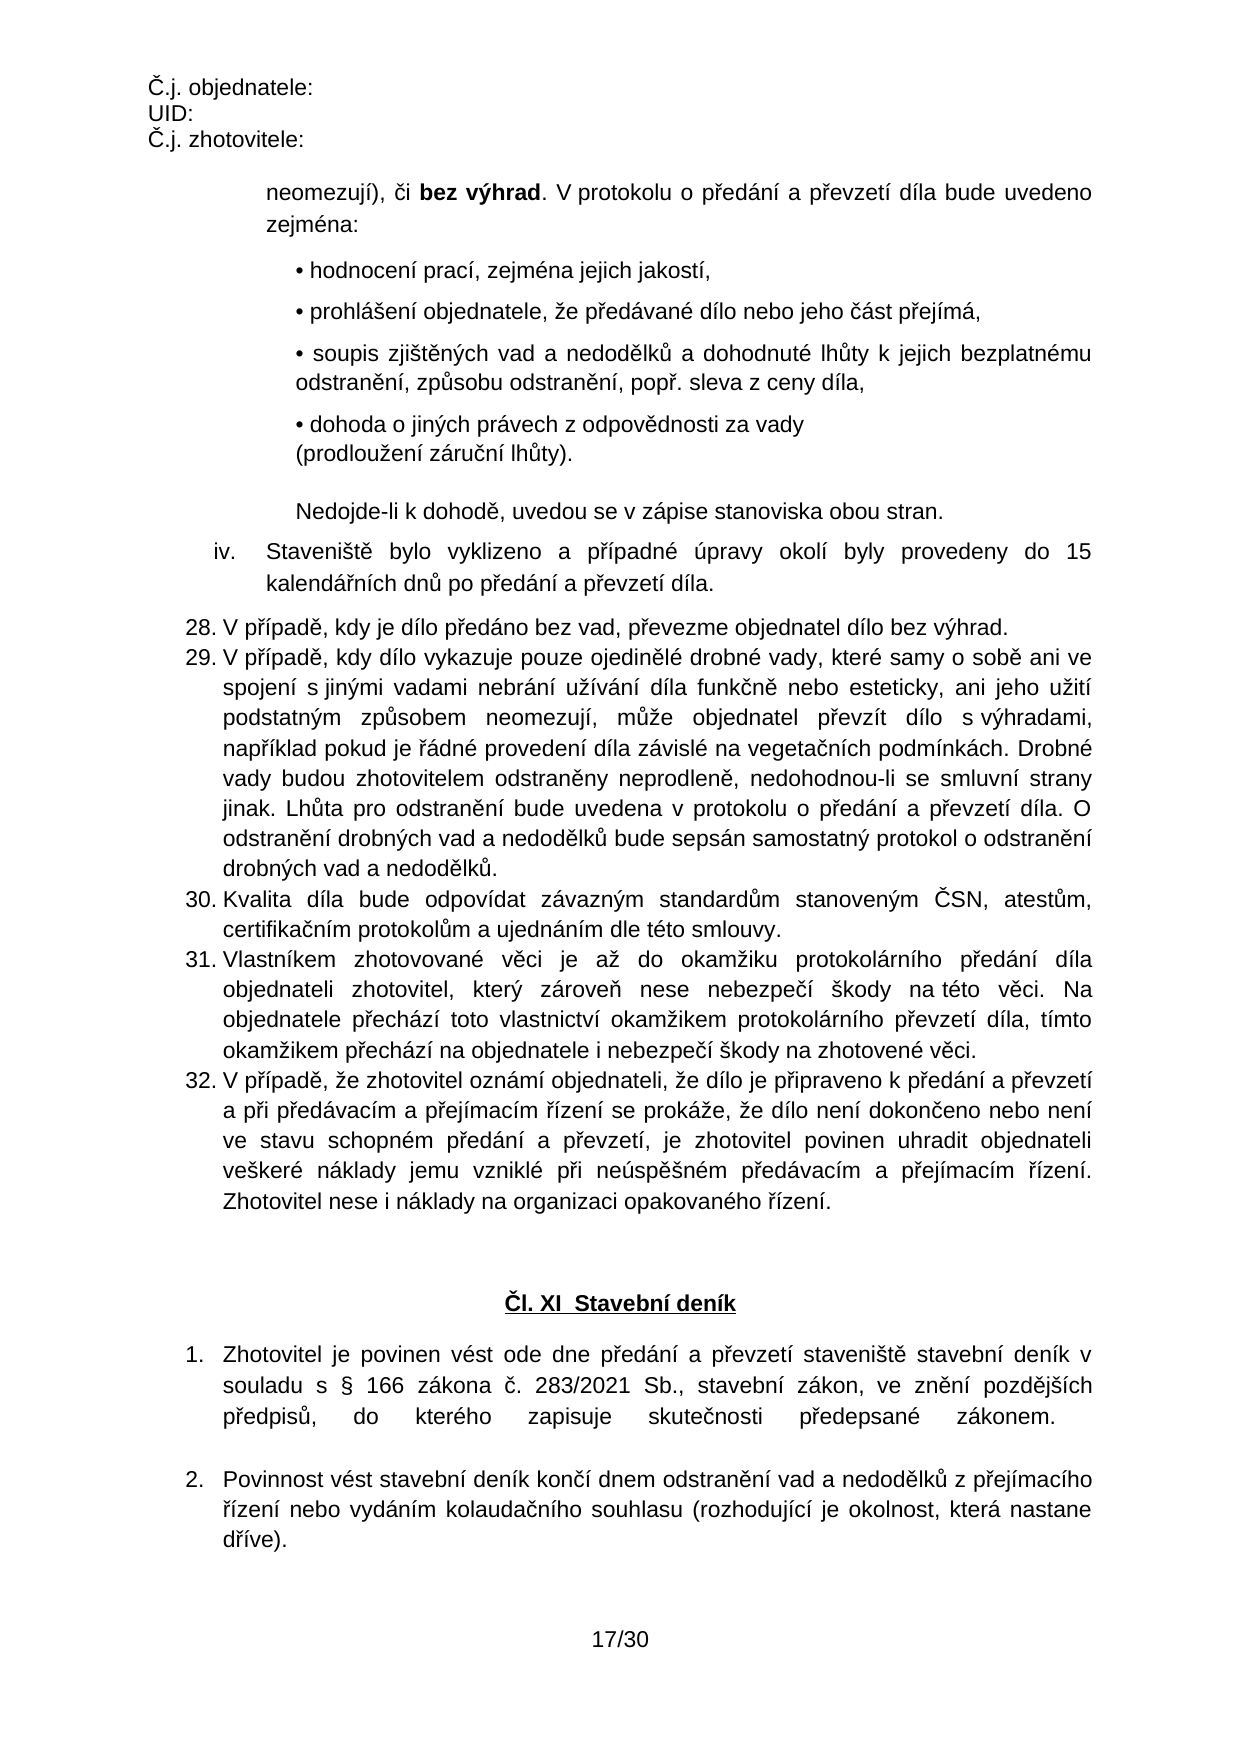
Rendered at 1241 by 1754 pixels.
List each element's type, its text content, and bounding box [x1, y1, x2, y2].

text • hodnocení prací, zejména jejich jakostí, [221, 255, 1093, 284]
text Čl. XI Stavební deník [148, 1290, 1093, 1316]
list V případě, kdy je dílo předáno bez vad, převezme objednatel dílo bez výhrad. [185, 614, 1093, 640]
list Zhotovitel je povinen vést ode dne předání a převzetí staveniště stavební deník v souladu s § 166 zákona č. 283/2021 Sb., stavební zákon, ve znění pozdějších předpisů, do kterého zapisuje skutečnosti předepsané zákonem. [185, 1341, 1093, 1462]
text • dohoda o jiných právech z odpovědnosti za vady [221, 409, 1093, 438]
list Povinnost vést stavební deník končí dnem odstranění vad a nedodělků z přejímacího řízení nebo vydáním kolaudačního souhlasu (rozhodující je okolnost, která nastane dříve). [185, 1466, 1093, 1553]
text • prohlášení objednatele, že předávané dílo nebo jeho část přejímá, [221, 296, 1093, 326]
list Vlastníkem zhotovované věci je až do okamžiku protokolárního předání díla objednateli zhotovitel, který zároveň nese nebezpečí škody na této věci. Na objednatele přechází toto vlastnictví okamžikem protokolárního převzetí díla, tímto okamžikem přechází na objednatele i nebezpečí škody na zhotovené věci. [185, 946, 1093, 1063]
list Kvalita díla bude odpovídat závazným standardům stanoveným ČSN, atestům, certifikačním protokolům a ujednáním dle této smlouvy. [185, 886, 1093, 942]
text • soupis zjištěných vad a nedodělků a dohodnuté lhůty k jejich bezplatnému odstranění, způsobu odstranění, popř. sleva z ceny díla, [295, 338, 1093, 396]
list V případě, že zhotovitel oznámí objednateli, že dílo je připraveno k předání a převzetí a při předávacím a přejímacím řízení se prokáže, že dílo není dokončeno nebo není ve stavu schopném předání a převzetí, je zhotovitel povinen uhradit objednateli veškeré náklady jemu vzniklé při neúspěšném předávacím a přejímacím řízení. Zhotovitel nese i náklady na organizaci opakovaného řízení. [185, 1067, 1093, 1214]
list Staveniště bylo vyklizeno a případné úpravy okolí byly provedeny do 15 kalendářních dnů po předání a převzetí díla. [236, 538, 1093, 596]
list V případě, kdy dílo vykazuje pouze ojedinělé drobné vady, které samy o sobě ani ve spojení s jinými vadami nebrání užívání díla funkčně nebo esteticky, ani jeho užití podstatným způsobem neomezují, může objednatel převzít dílo s výhradami, například pokud je řádné provedení díla závislé na vegetačních podmínkách. Drobné vady budou zhotovitelem odstraněny neprodleně, nedohodnou-li se smluvní strany jinak. Lhůta pro odstranění bude uvedena v protokolu o předání a převzetí díla. O odstranění drobných vad a nedodělků bude sepsán samostatný protokol o odstranění drobných vad a nedodělků. [185, 644, 1093, 882]
text Nedojde-li k dohodě, uvedou se v zápise stanoviska obou stran. [221, 496, 1093, 526]
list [236, 179, 1093, 237]
text (prodloužení záruční lhůty). [221, 438, 1093, 467]
